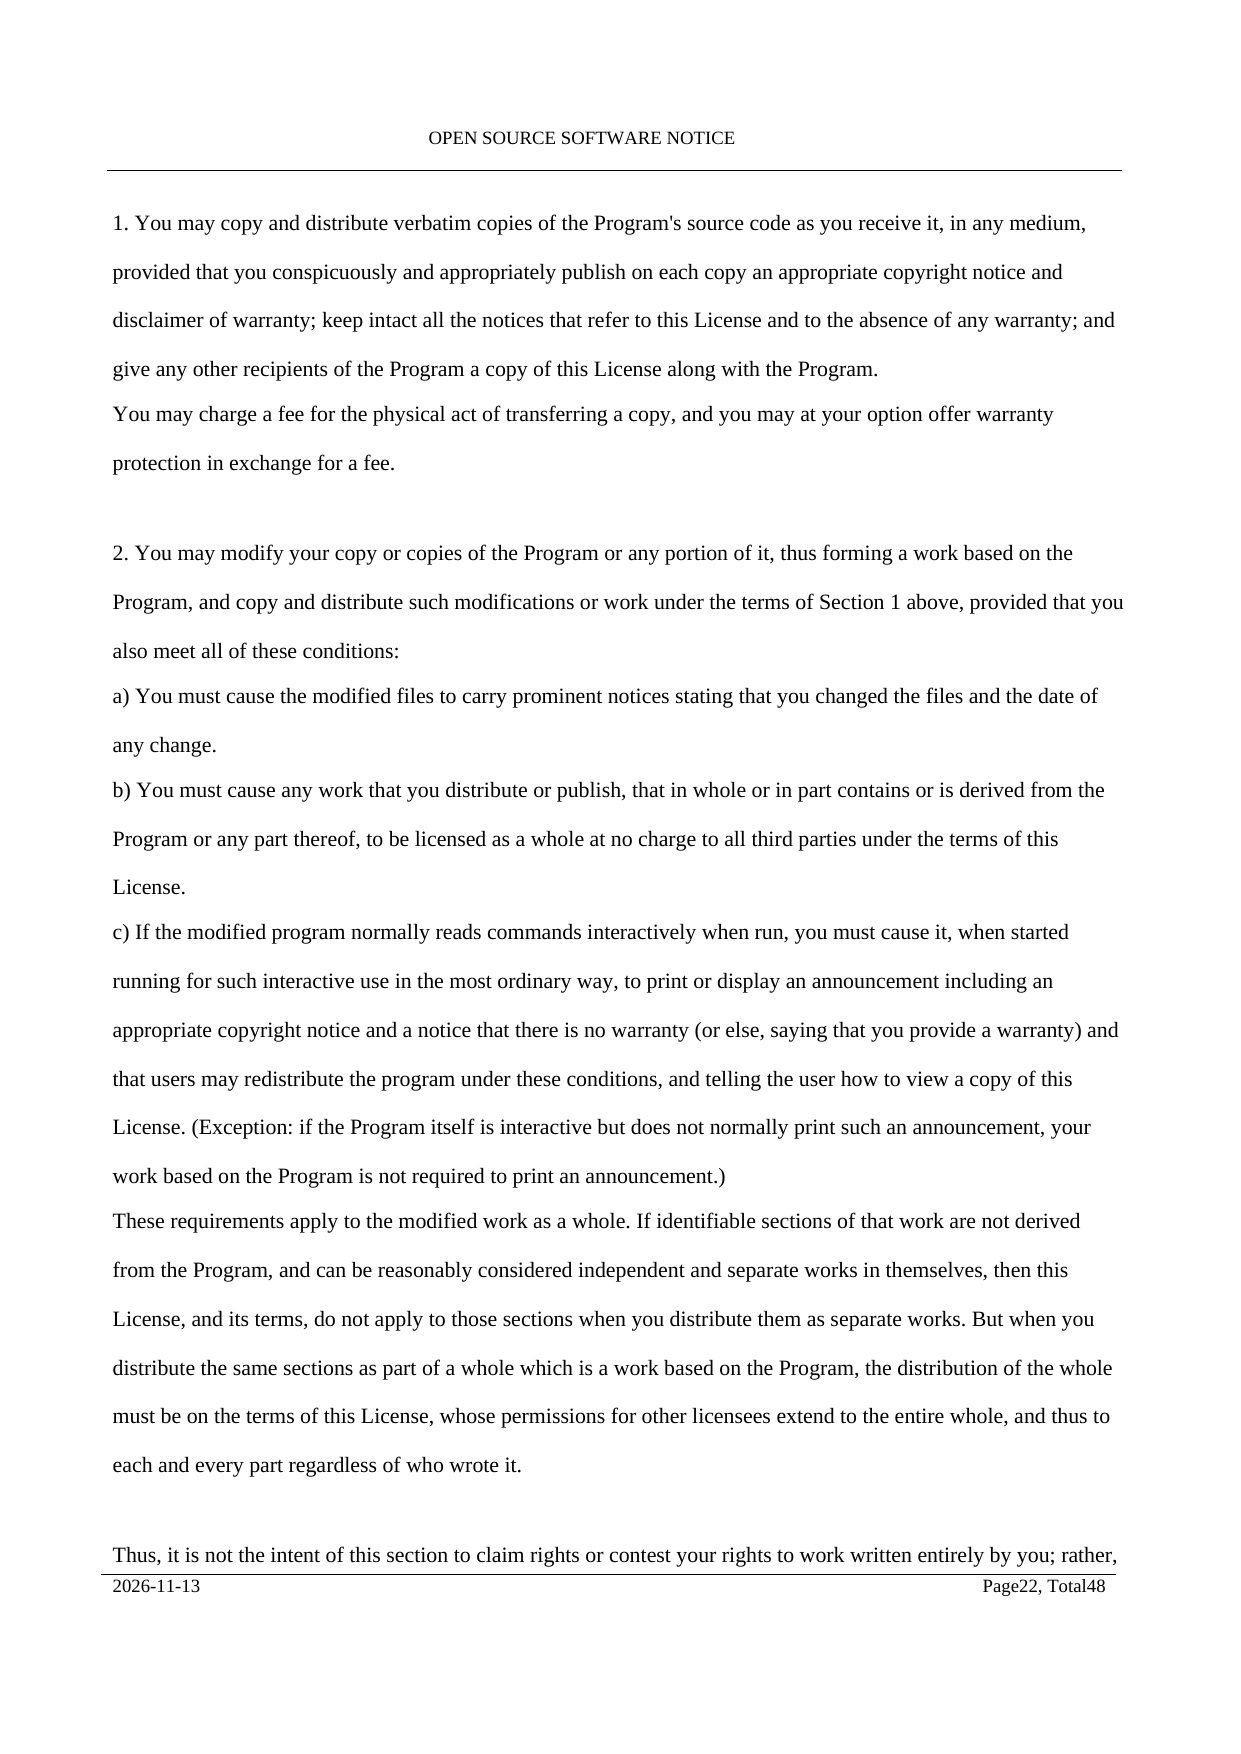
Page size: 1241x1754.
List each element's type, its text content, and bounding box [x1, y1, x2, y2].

text b) You must cause any work that you distribute or publish, that in whole or in part contains or is derived from the Program or any part thereof, to be licensed as a whole at no charge to all third parties under the terms of this License. [112, 773, 1128, 903]
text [112, 1538, 1128, 1571]
text a) You must cause the modified files to carry prominent notices stating that you changed the files and the date of any change. [112, 679, 1128, 761]
text 2. You may modify your copy or copies of the Program or any portion of it, thus forming a work based on the Program, and copy and distribute such modifications or work under the terms of Section 1 above, provided that you also meet all of these conditions: [112, 537, 1128, 667]
text These requirements apply to the modified work as a whole. If identifiable sections of that work are not derived from the Program, and can be reasonably considered independent and separate works in themselves, then this License, and its terms, do not apply to those sections when you distribute them as separate works. But when you distribute the same sections as part of a whole which is a work based on the Program, the distribution of the whole must be on the terms of this License, whose permissions for other licensees extend to the entire whole, and thus to each and every part regardless of who wrote it. [112, 1204, 1128, 1481]
text 1. You may copy and distribute verbatim copies of the Program's source code as you receive it, in any medium, provided that you conspicuously and appropriately publish on each copy an appropriate copyright notice and disclaimer of warranty; keep intact all the notices that refer to this License and to the absence of any warranty; and give any other recipients of the Program a copy of this License along with the Program. [112, 206, 1128, 385]
text You may charge a fee for the physical act of transferring a copy, and you may at your option offer warranty protection in exchange for a fee. [112, 398, 1128, 479]
text c) If the modified program normally reads commands interactively when run, you must cause it, when started running for such interactive use in the most ordinary way, to print or display an announcement including an appropriate copyright notice and a notice that there is no warranty (or else, saying that you provide a warranty) and that users may redistribute the program under these conditions, and telling the user how to view a copy of this License. (Exception: if the Program itself is interactive but does not normally print such an announcement, your work based on the Program is not required to print an announcement.) [112, 916, 1128, 1192]
